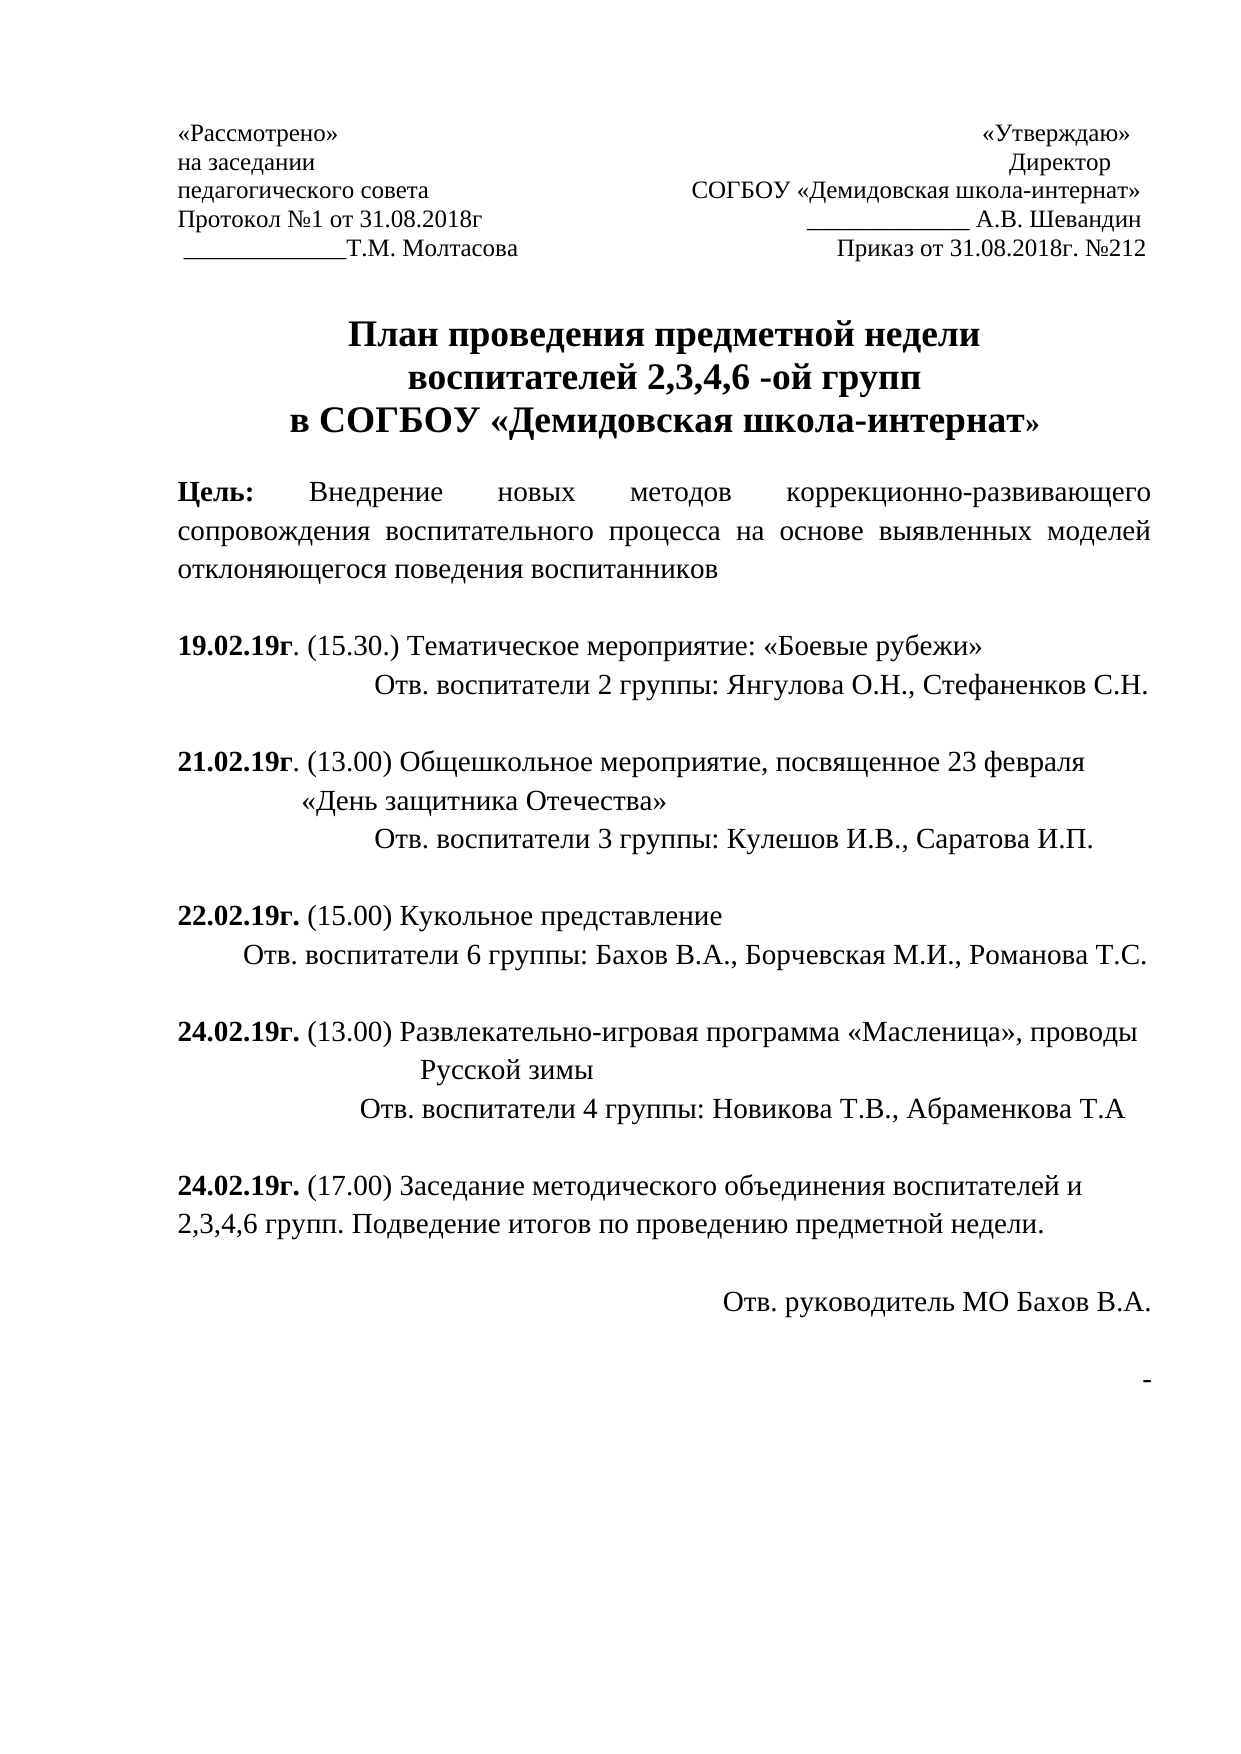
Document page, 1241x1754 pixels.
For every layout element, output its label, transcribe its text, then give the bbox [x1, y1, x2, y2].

text Протокол №1 от 31.08.2018г _____________ А.В. Шевандин [177, 204, 1152, 233]
text - [177, 1361, 1152, 1394]
text План проведения предметной недели [177, 311, 1152, 354]
text Отв. воспитатели 6 группы: Бахов В.А., Борчевская М.И., Романова Т.С. [177, 937, 1152, 970]
text Отв. воспитатели 3 группы: Кулешов И.В., Саратова И.П. [177, 821, 1152, 855]
text 19.02.19г. (15.30.) Тематическое мероприятие: «Боевые рубежи» [177, 628, 1152, 662]
text 24.02.19г. (17.00) Заседание методического объединения воспитателей и 2,3,4,6 групп. Подведение итогов по проведению предметной недели. [177, 1168, 1152, 1240]
text в СОГБОУ «Демидовская школа-интернат» [177, 398, 1152, 441]
text 21.02.19г. (13.00) Общешкольное мероприятие, посвященное 23 февраля [177, 744, 1152, 778]
text Отв. руководитель МО Бахов В.А. [177, 1284, 1152, 1317]
text Цель: Внедрение новых методов коррекционно-развивающего сопровождения воспитательного процесса на основе выявленных моделей отклоняющегося поведения воспитанников [177, 474, 1152, 585]
text _____________Т.М. Молтасова Приказ от 31.08.2018г. №212 [177, 233, 1152, 262]
text 22.02.19г. (15.00) Кукольное представление [177, 898, 1152, 932]
text на заседании Директор [177, 147, 1152, 176]
text «Рассмотрено» «Утверждаю» [177, 118, 1152, 147]
text Русской зимы [177, 1052, 1152, 1086]
text Отв. воспитатели 4 группы: Новикова Т.В., Абраменкова Т.А [177, 1091, 1152, 1124]
text 24.02.19г. (13.00) Развлекательно-игровая программа «Масленица», проводы [177, 1014, 1152, 1047]
text Отв. воспитатели 2 группы: Янгулова О.Н., Стефаненков С.Н. [177, 667, 1152, 701]
text воспитателей 2,3,4,6 -ой групп [177, 354, 1152, 398]
text «День защитника Отечества» [177, 783, 1152, 816]
text педагогического совета СОГБОУ «Демидовская школа-интернат» [177, 176, 1152, 204]
